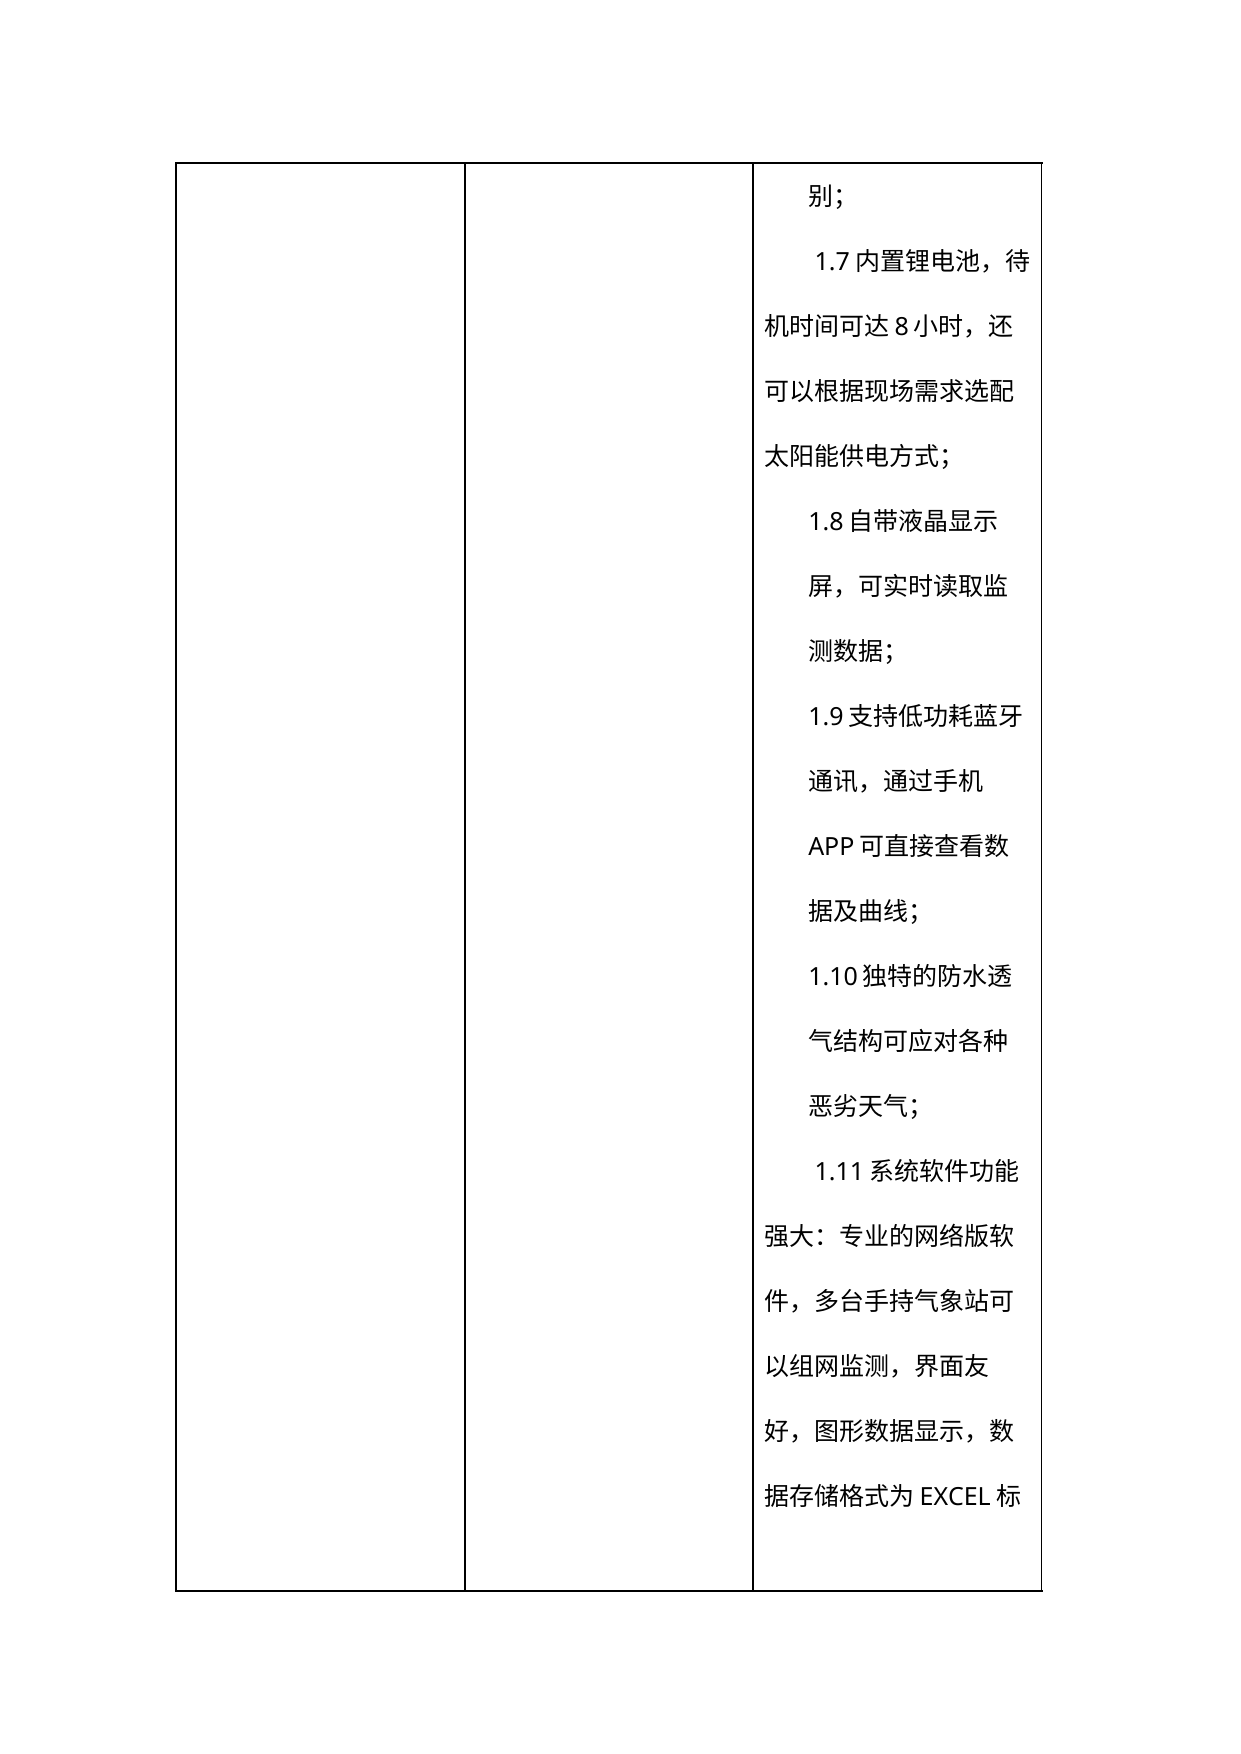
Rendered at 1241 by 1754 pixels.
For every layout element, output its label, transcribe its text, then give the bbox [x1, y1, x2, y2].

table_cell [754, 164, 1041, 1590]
table_cell 1 [177, 164, 464, 1590]
table_cell [466, 164, 752, 1590]
